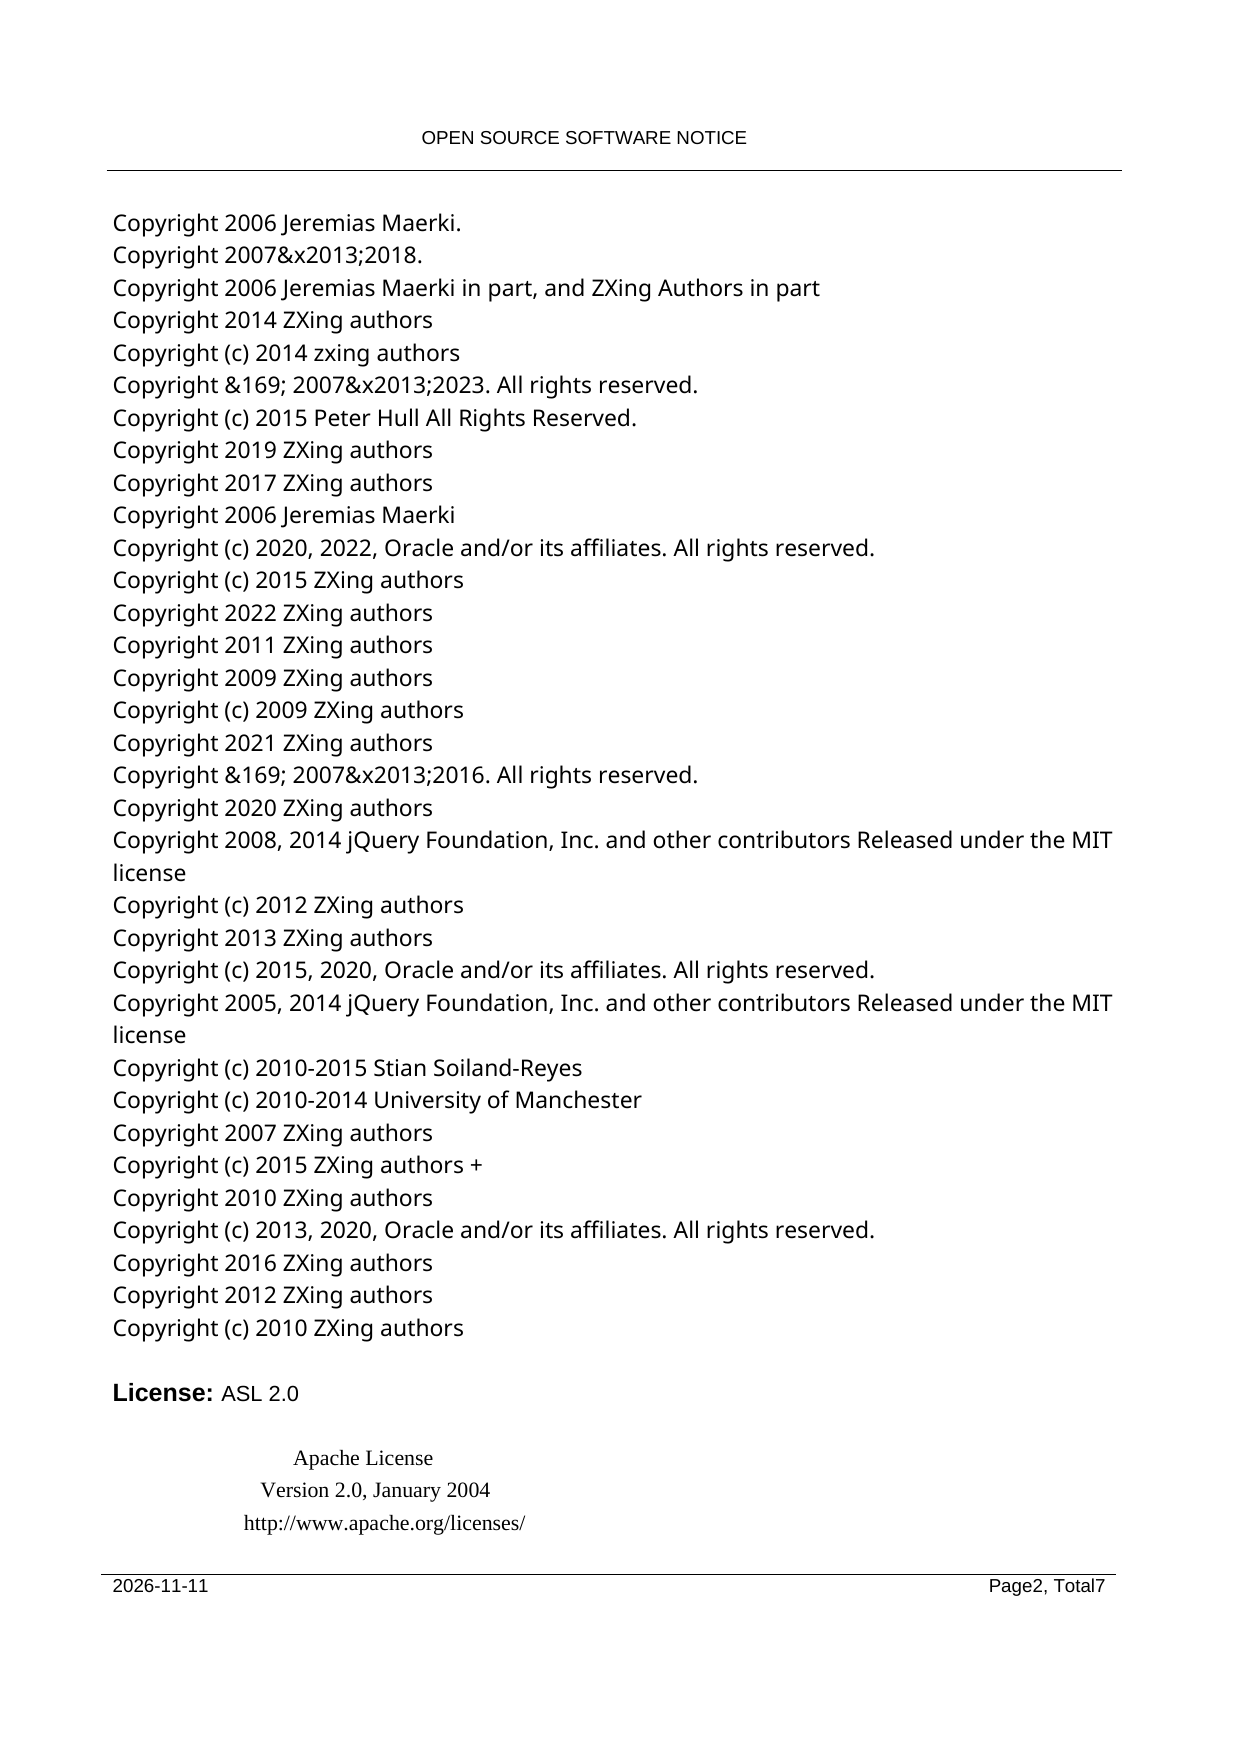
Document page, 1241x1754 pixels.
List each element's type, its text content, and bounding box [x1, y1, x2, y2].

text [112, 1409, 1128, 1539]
text License: ASL 2.0 [112, 1376, 1128, 1409]
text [112, 206, 1128, 1376]
